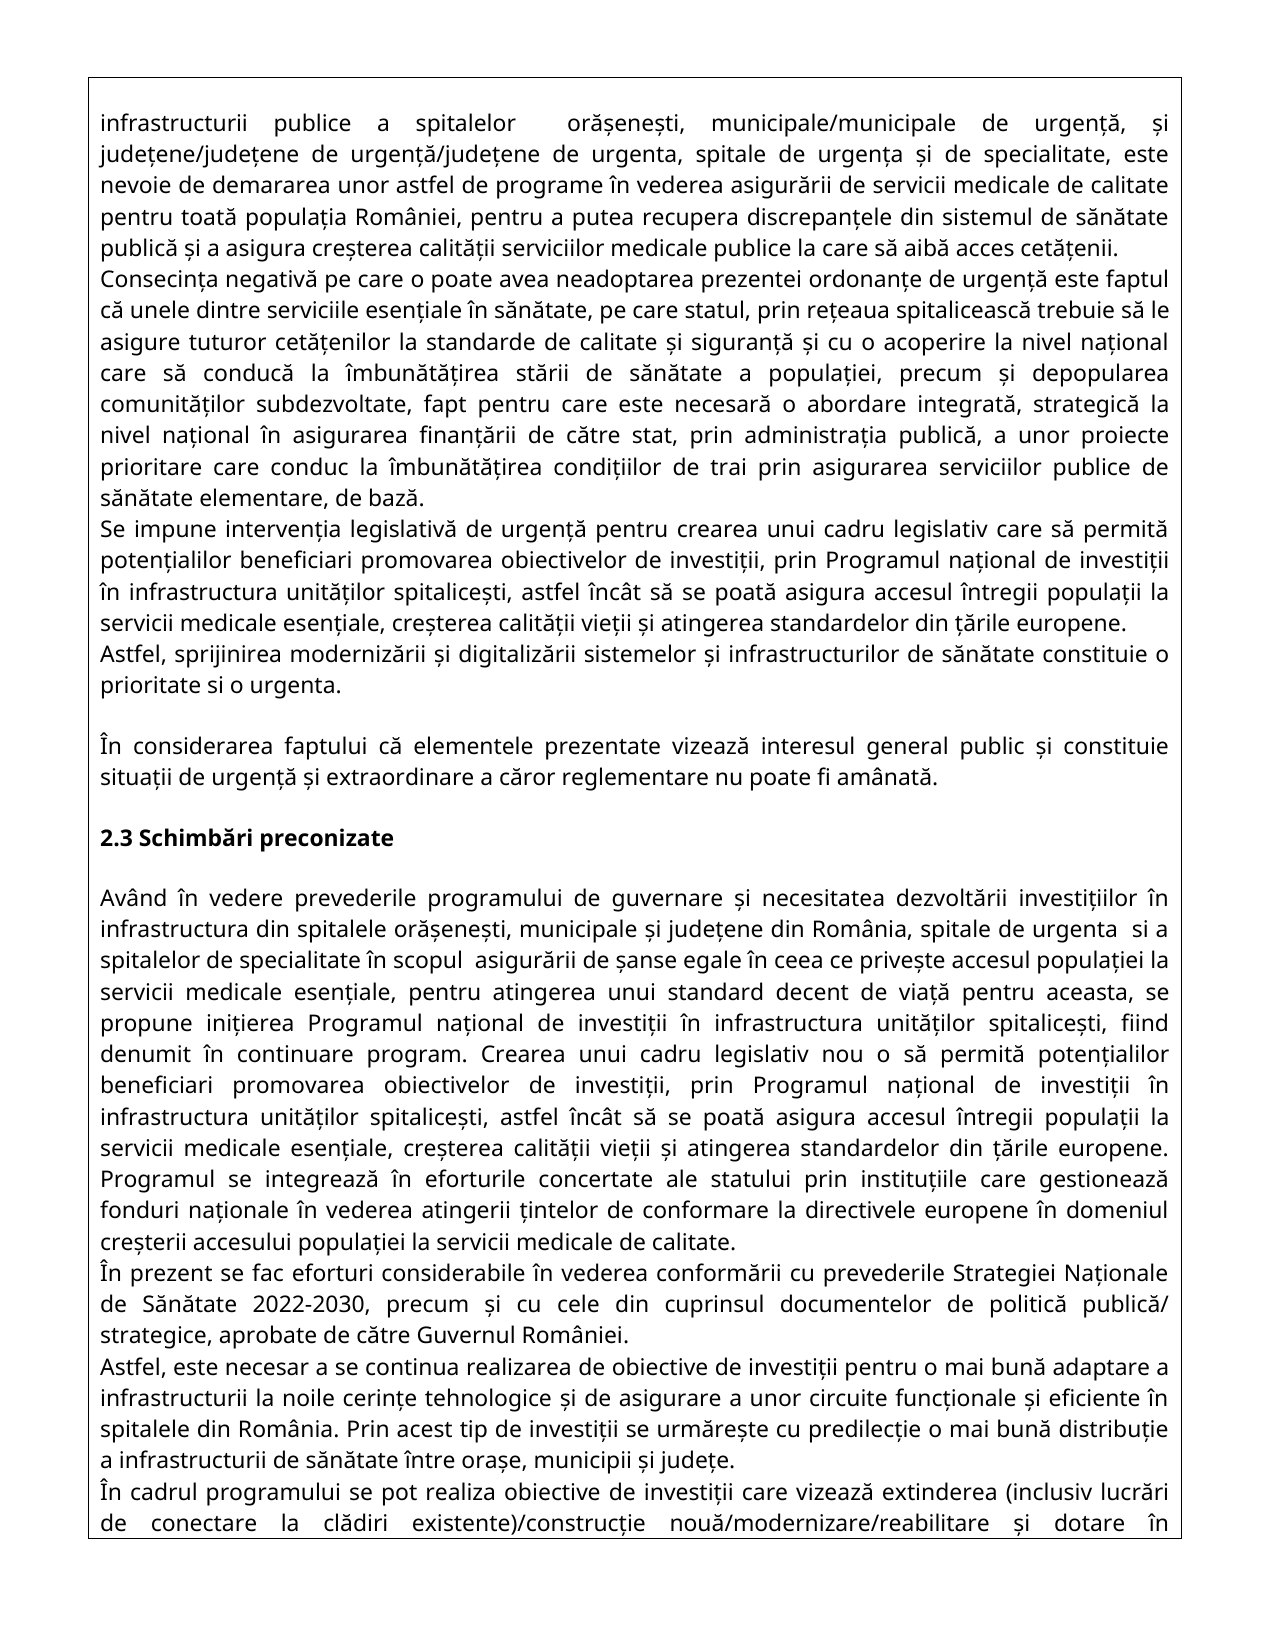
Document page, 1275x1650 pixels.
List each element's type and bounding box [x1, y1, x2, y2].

table_header [89, 78, 1181, 1538]
